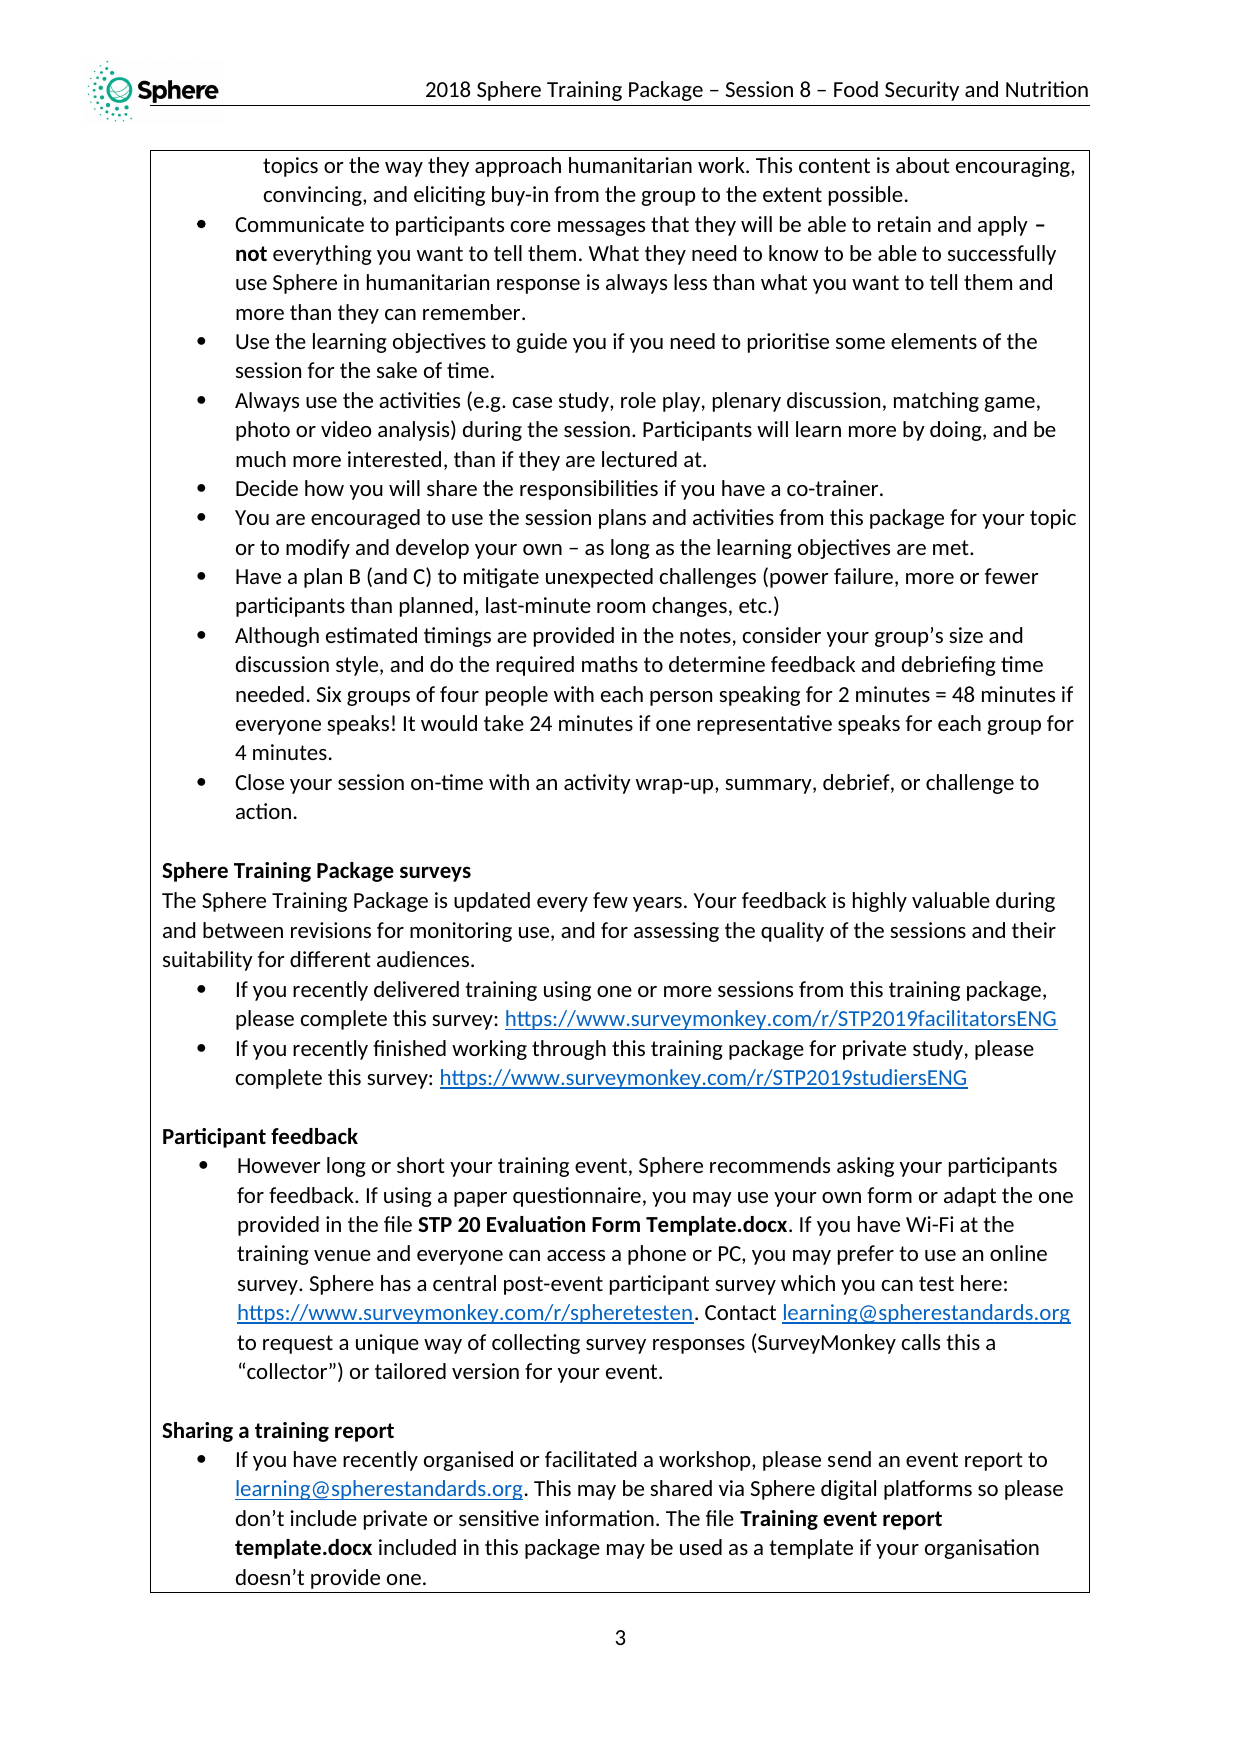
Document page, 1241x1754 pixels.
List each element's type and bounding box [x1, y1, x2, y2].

picture [83, 60, 224, 124]
table_cell [151, 151, 1089, 1592]
